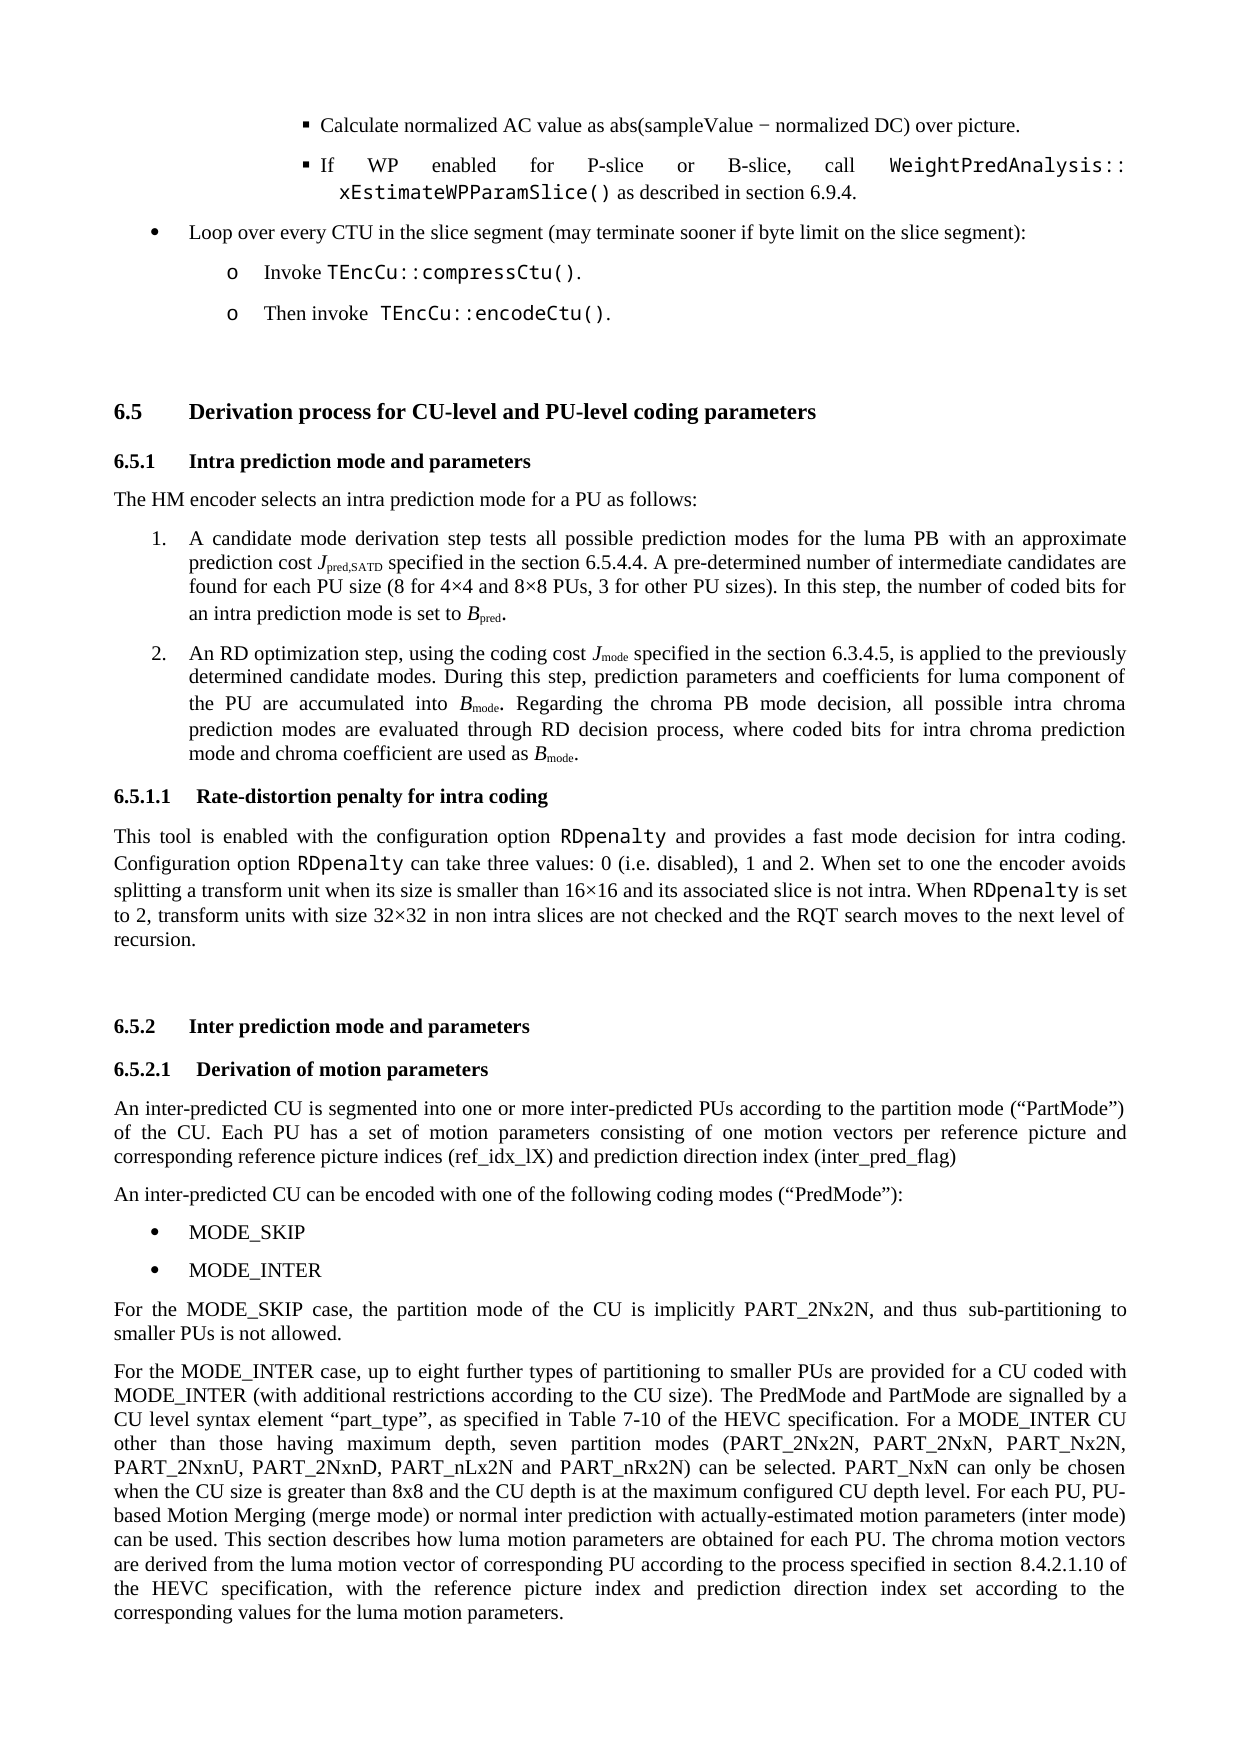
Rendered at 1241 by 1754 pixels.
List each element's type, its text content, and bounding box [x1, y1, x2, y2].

list MODE_SKIP [151, 1220, 1127, 1244]
list Calculate normalized AC value as abs(sampleValue − normalized DC) over picture. [301, 113, 1127, 137]
text For the MODE_INTER case, up to eight further types of partitioning to smaller PUs are provided for a CU coded with MODE_INTER (with additional restrictions according to the CU size). The PredMode and PartMode are signalled by a CU level syntax element “part_type”, as specified in Table 7-10 of the HEVC specification. For a MODE_INTER CU other than those having maximum depth, seven partition modes (PART_2Nx2N, PART_2NxN, PART_Nx2N, PART_2NxnU, PART_2NxnD, PART_nLx2N and PART_nRx2N) can be selected. PART_NxN can only be chosen when the CU size is greater than 8x8 and the CU depth is at the maximum configured CU depth level. For each PU, PU-based Motion Merging (merge mode) or normal inter prediction with actually-estimated motion parameters (inter mode) can be used. This section describes how luma motion parameters are obtained for each PU. The chroma motion vectors are derived from the luma motion vector of corresponding PU according to the process specified in section 8.4.2.1.10 of the HEVC specification, with the reference picture index and prediction direction index set according to the corresponding values for the luma motion parameters. [113, 1359, 1127, 1624]
subtitle Derivation process for CU-level and PU-level coding parameters [113, 398, 1127, 424]
list If WP enabled for P-slice or B-slice, call WeightPredAnalysis:: xEstimateWPParamSlice() as described in section 6.9.4. [301, 152, 1127, 206]
list Invoke TEncCu::compressCtu(). [226, 258, 1127, 285]
subtitle Derivation of motion parameters [113, 1057, 1127, 1081]
subtitle Rate-distortion penalty for intra coding [113, 784, 1127, 808]
list Loop over every CTU in the slice segment (may terminate sooner if byte limit on the slice segment): [151, 220, 1127, 244]
list An RD optimization step, using the coding cost Jmode specified in the section 6.3.4.5, is applied to the previously determined candidate modes. During this step, prediction parameters and coefficients for luma component of the PU are accumulated into Bmode. Regarding the chroma PB mode decision, all possible intra chroma prediction modes are evaluated through RD decision process, where coded bits for intra chroma prediction mode and chroma coefficient are used as Bmode. [151, 640, 1127, 765]
list MODE_INTER [151, 1258, 1127, 1282]
list A candidate mode derivation step tests all possible prediction modes for the luma PB with an approximate prediction cost Jpred,SATD specified in the section 6.5.4.4. A pre-determined number of intermediate candidates are found for each PU size (8 for 4×4 and 8×8 PUs, 3 for other PU sizes). In this step, the number of coded bits for an intra prediction mode is set to Bpred. [151, 526, 1127, 626]
list Then invoke TEncCu::encodeCtu(). [226, 299, 1127, 327]
text For the MODE_SKIP case, the partition mode of the CU is implicitly PART_2Nx2N, and thus sub-partitioning to smaller PUs is not allowed. [113, 1297, 1127, 1345]
text This tool is enabled with the configuration option RDpenalty and provides a fast mode decision for intra coding. Configuration option RDpenalty can take three values: 0 (i.e. disabled), 1 and 2. When set to one the encoder avoids splitting a transform unit when its size is smaller than 16×16 and its associated slice is not intra. When RDpenalty is set to 2, transform units with size 32×32 in non intra slices are not checked and the RQT search moves to the next level of recursion. [113, 822, 1127, 951]
text The HM encoder selects an intra prediction mode for a PU as follows: [113, 487, 1127, 511]
text An inter-predicted CU is segmented into one or more inter-predicted PUs according to the partition mode (“PartMode”) of the CU. Each PU has a set of motion parameters consisting of one motion vectors per reference picture and corresponding reference picture indices (ref_idx_lX) and prediction direction index (inter_pred_flag) [113, 1096, 1127, 1168]
text An inter-predicted CU can be encoded with one of the following coding modes (“PredMode”): [113, 1182, 1127, 1206]
subtitle Intra prediction mode and parameters [113, 449, 1127, 473]
subtitle Inter prediction mode and parameters [113, 1014, 1127, 1038]
